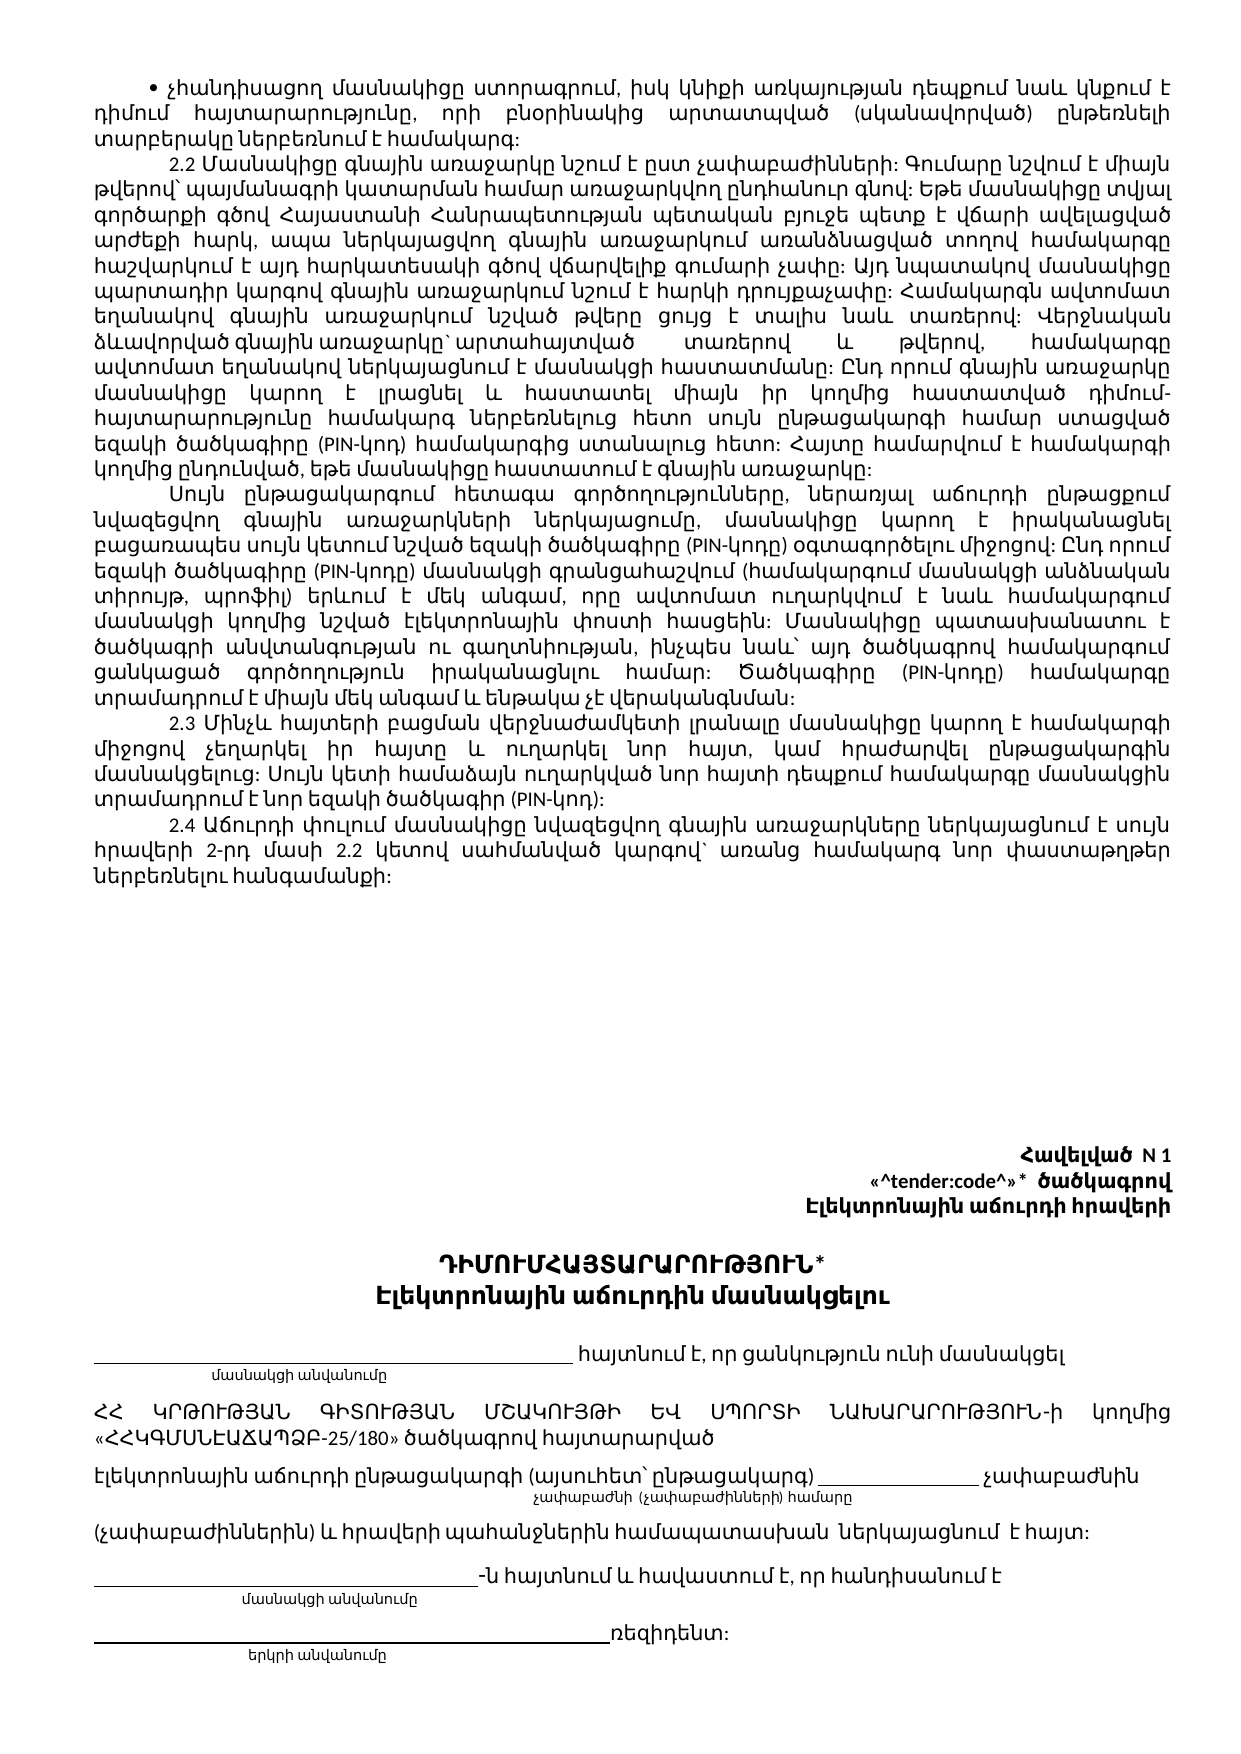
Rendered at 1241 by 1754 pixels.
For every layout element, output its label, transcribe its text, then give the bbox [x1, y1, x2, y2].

text (չափաբաժիններին) և հրավերի պահանջներին համապատասխան ներկայացնում է հայտ: [94, 1519, 1171, 1544]
text մասնակցի անվանումը [94, 1590, 1171, 1621]
text 2.2 Մասնակիցը գնային առաջարկը նշում է ըստ չափաբաժինների: Գումարը նշվում է միայն թվերով՝ պայմանագրի կատարման համար առաջարկվող ընդհանուր գնով: Եթե մասնակիցը տվյալ գործարքի գծով Հայաստանի Հանրապետության պետական բյուջե պետք է վճարի ավելացված արժեքի հարկ, ապա ներկայացվող գնային առաջարկում առանձնացված տողով համակարգը հաշվարկում է այդ հարկատեսակի գծով վճարվելիք գումարի չափը: Այդ նպատակով մասնակիցը պարտադիր կարգով գնային առաջարկում նշում է հարկի դրույքաչափը: Համակարգն ավտոմատ եղանակով գնային առաջարկում նշված թվերը ցույց է տալիս նաև տառերով: Վերջնական ձևավորված գնային առաջարկը` արտահայտված տառերով և թվերով, համակարգը ավտոմատ եղանակով ներկայացնում է մասնակցի հաստատմանը: Ընդ որում գնային առաջարկը մասնակիցը կարող է լրացնել և հաստատել միայն իր կողմից հաստատված դիմում-հայտարարությունը համակարգ ներբեռնելուց հետո սույն ընթացակարգի համար ստացված եզակի ծածկագիրը (PIN-կոդ) համակարգից ստանալուց հետո: Հայտը համարվում է համակարգի կողմից ընդունված, եթե մասնակիցը հաստատում է գնային առաջարկը: [94, 151, 1171, 482]
text -ն հայտնում և հավաստում է, որ հանդիսանում է [94, 1559, 1171, 1590]
text «^tender:code^»* ծածկագրով [94, 1168, 1171, 1193]
list չհանդիսացող մասնակիցը ստորագրում, իսկ կնիքի առկայության դեպքում նաև կնքում է դիմում հայտարարությունը, որի բնօրինակից արտատպված (սկանավորված) ընթեռնելի տարբերակը ներբեռնում է համակարգ: [94, 75, 1171, 151]
text ԴԻՄՈՒՄՀԱՅՏԱՐԱՐՈՒԹՅՈՒՆ* [94, 1249, 1171, 1280]
text 2.4 Աճուրդի փուլում մասնակիցը նվազեցվող գնային առաջարկները ներկայացնում է սույն հրավերի 2-րդ մասի 2.2 կետով սահմանված կարգով` առանց համակարգ նոր փաստաթղթեր ներբեռնելու հանգամանքի: [94, 812, 1171, 888]
text երկրի անվանումը [94, 1646, 1171, 1677]
text մասնակցի անվանումը [94, 1366, 1171, 1397]
text Էլեկտրոնային աճուրդի հրավերի [94, 1193, 1171, 1219]
text հայտնում է, որ ցանկություն ունի մասնակցել [94, 1341, 1171, 1366]
text չափաբաժնի (չափաբաժինների) համարը [94, 1488, 1171, 1519]
text ռեզիդենտ: [94, 1621, 1171, 1646]
subtitle Էլեկտրոնային աճուրդին մասնակցելու [94, 1280, 1171, 1310]
text Հավելված N 1 [94, 1142, 1171, 1168]
text Սույն ընթացակարգում հետագա գործողությունները, ներառյալ աճուրդի ընթացքում նվազեցվող գնային առաջարկների ներկայացումը, մասնակիցը կարող է իրականացնել բացառապես սույն կետում նշված եզակի ծածկագիրը (PIN-կոդը) օգտագործելու միջոցով: Ընդ որում եզակի ծածկագիրը (PIN-կոդը) մասնակցի գրանցահաշվում (համակարգում մասնակցի անձնական տիրույթ, պրոֆիլ) երևում է մեկ անգամ, որը ավտոմատ ուղարկվում է նաև համակարգում մասնակցի կողմից նշված էլեկտրոնային փոստի հասցեին: Մասնակիցը պատասխանատու է ծածկագրի անվտանգության ու գաղտնիության, ինչպես նաև՝ այդ ծածկագրով համակարգում ցանկացած գործողություն իրականացնլու համար: Ծածկագիրը (PIN-կոդը) համակարգը տրամադրում է միայն մեկ անգամ և ենթակա չէ վերականգնման: [94, 482, 1171, 710]
text էլեկտրոնային աճուրդի ընթացակարգի (այսուհետ՝ ընթացակարգ) չափաբաժնին [94, 1463, 1171, 1488]
text 2.3 Մինչև հայտերի բացման վերջնաժամկետի լրանալը մասնակիցը կարող է համակարգի միջոցով չեղարկել իր հայտը և ուղարկել նոր հայտ, կամ հրաժարվել ընթացակարգին մասնակցելուց: Սույն կետի համաձայն ուղարկված նոր հայտի դեպքում համակարգը մասնակցին տրամադրում է նոր եզակի ծածկագիր (PIN-կոդ): [94, 710, 1171, 812]
text ՀՀ ԿՐԹՈՒԹՅԱՆ ԳԻՏՈՒԹՅԱՆ ՄՇԱԿՈՒՅԹԻ ԵՎ ՍՊՈՐՏԻ ՆԱԽԱՐԱՐՈՒԹՅՈՒՆ-ի կողմից «ՀՀԿԳՄՍՆԷԱՃԱՊՁԲ-25/180» ծածկագրով հայտարարված [94, 1397, 1171, 1450]
